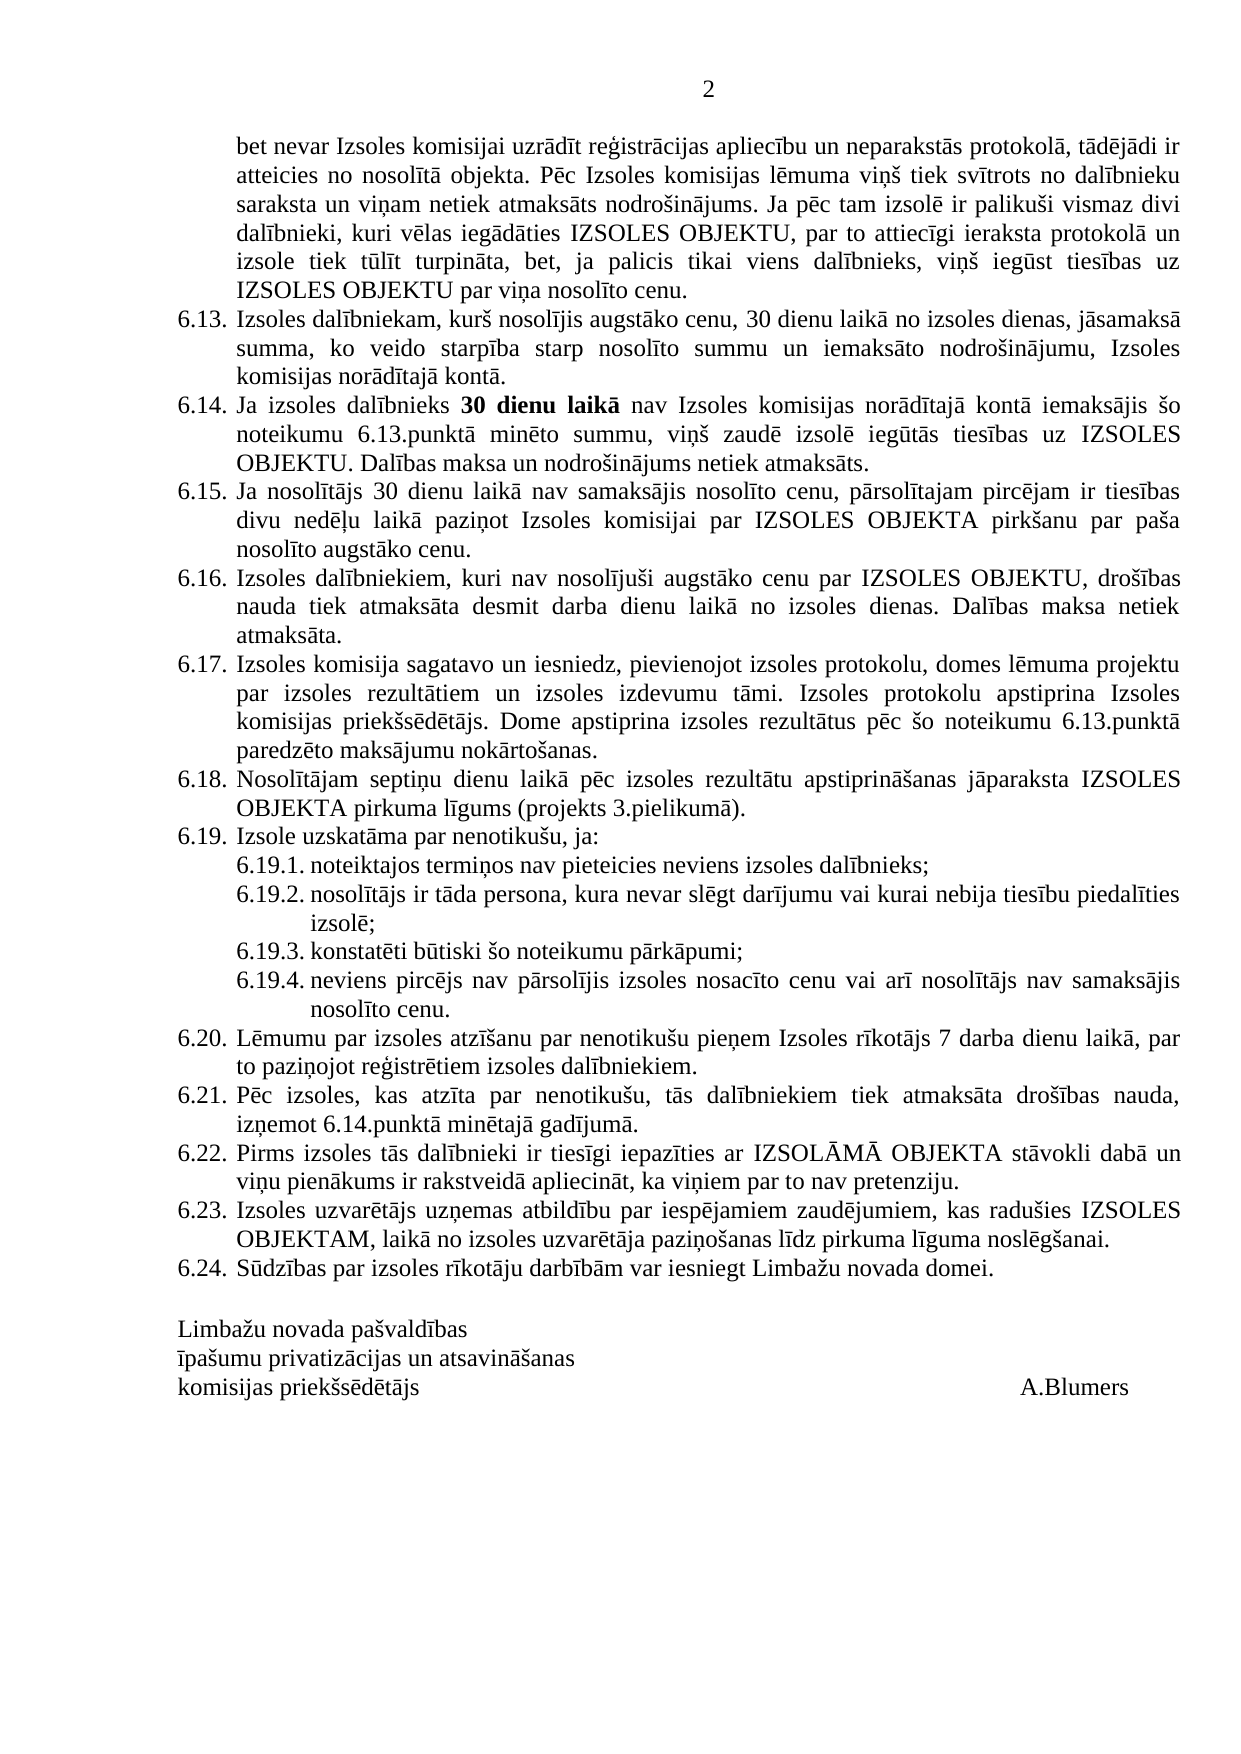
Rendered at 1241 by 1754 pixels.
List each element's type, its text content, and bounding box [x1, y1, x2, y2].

list Nosolītājam septiņu dienu laikā pēc izsoles rezultātu apstiprināšanas jāparaksta izsolES objekta pirkuma līgums (projekts 3.pielikumā). [177, 764, 1181, 821]
list Pēc izsoles, kas atzīta par nenotikušu, tās dalībniekiem tiek atmaksāta drošības nauda, izņemot 6.14.punktā minētajā gadījumā. [177, 1080, 1181, 1138]
text īpašumu privatizācijas un atsavināšanas [177, 1343, 1181, 1372]
list Izsoles uzvarētājs uzņemas atbildību par iespējamiem zaudējumiem, kas radušies izsolES objektam, laikā no izsoles uzvarētāja paziņošanas līdz pirkuma līguma noslēgšanai. [177, 1195, 1181, 1253]
list Izsoles dalībniekam, kurš nosolījis augstāko cenu, 30 dienu laikā no izsoles dienas, jāsamaksā summa, ko veido starpība starp nosolīto summu un iemaksāto nodrošinājumu, Izsoles komisijas norādītajā kontā. [177, 304, 1181, 390]
text komisijas priekšsēdētājs A.Blumers [177, 1372, 1181, 1401]
list Izsole uzskatāma par nenotikušu, ja: [177, 821, 1181, 850]
text Limbažu novada pašvaldības [177, 1314, 1181, 1343]
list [177, 131, 1181, 304]
list Lēmumu par izsoles atzīšanu par nenotikušu pieņem Izsoles rīkotājs 7 darba dienu laikā, par to paziņojot reģistrētiem izsoles dalībniekiem. [177, 1023, 1181, 1080]
list neviens pircējs nav pārsolījis izsoles nosacīto cenu vai arī nosolītājs nav samaksājis nosolīto cenu. [236, 965, 1181, 1023]
list Izsoles komisija sagatavo un iesniedz, pievienojot izsoles protokolu, domes lēmuma projektu par izsoles rezultātiem un izsoles izdevumu tāmi. Izsoles protokolu apstiprina Izsoles komisijas priekšsēdētājs. Dome apstiprina izsoles rezultātus pēc šo noteikumu 6.13.punktā paredzēto maksājumu nokārtošanas. [177, 649, 1181, 764]
list Sūdzības par izsoles rīkotāju darbībām var iesniegt Limbažu novada domei. [177, 1253, 1181, 1281]
list konstatēti būtiski šo noteikumu pārkāpumi; [236, 936, 1181, 965]
list Ja nosolītājs 30 dienu laikā nav samaksājis nosolīto cenu, pārsolītajam pircējam ir tiesības divu nedēļu laikā paziņot Izsoles komisijai par IZSOLES OBJEKTA pirkšanu par paša nosolīto augstāko cenu. [177, 476, 1181, 563]
list Izsoles dalībniekiem, kuri nav nosolījuši augstāko cenu par izsoles objektu, drošības nauda tiek atmaksāta desmit darba dienu laikā no izsoles dienas. Dalības maksa netiek atmaksāta. [177, 563, 1181, 649]
list Ja izsoles dalībnieks 30 dienu laikā nav Izsoles komisijas norādītajā kontā iemaksājis šo noteikumu 6.13.punktā minēto summu, viņš zaudē izsolē iegūtās tiesības uz IZSOLES objektu. Dalības maksa un nodrošinājums netiek atmaksāts. [177, 390, 1181, 476]
list Pirms izsoles tās dalībnieki ir tiesīgi iepazīties ar izsolāmā objekta stāvokli dabā un viņu pienākums ir rakstveidā apliecināt, ka viņiem par to nav pretenziju. [177, 1138, 1181, 1195]
list noteiktajos termiņos nav pieteicies neviens izsoles dalībnieks; [236, 850, 1181, 879]
list nosolītājs ir tāda persona, kura nevar slēgt darījumu vai kurai nebija tiesību piedalīties izsolē; [236, 879, 1181, 936]
